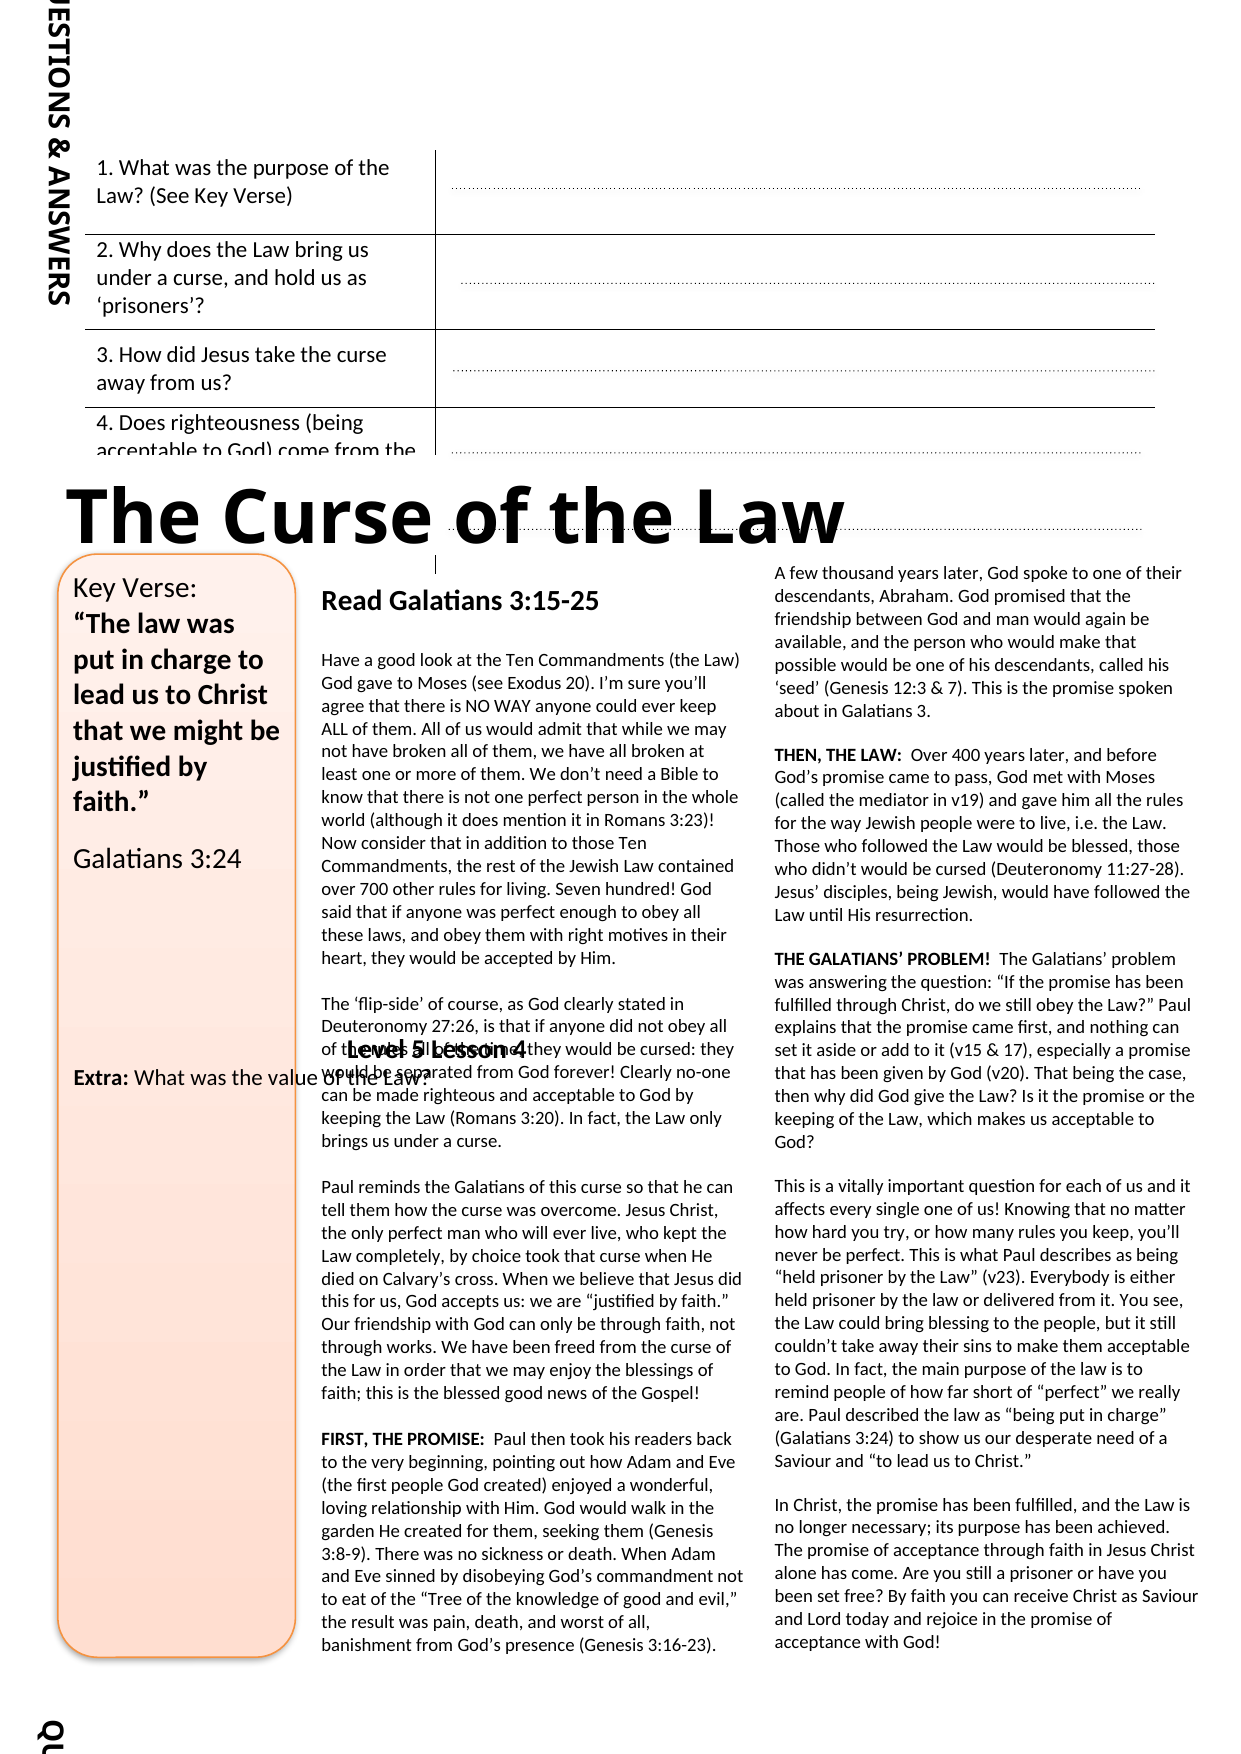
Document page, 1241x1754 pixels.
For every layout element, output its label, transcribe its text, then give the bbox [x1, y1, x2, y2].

table_cell [436, 408, 1155, 455]
table_header 1. What was the purpose of the Law? (See Key Verse) [85, 150, 435, 234]
table_cell 4. Does righteousness (being acceptable to God) come from the Law? If not, from what? [85, 408, 435, 455]
table_cell 5. How can we receive the ‘Promise’ today? [273, 555, 435, 574]
table_cell 3. How did Jesus take the curse away from us? [85, 330, 435, 407]
table_header [436, 150, 1155, 234]
table_cell [436, 235, 1155, 329]
table_cell 2. Why does the Law bring us under a curse, and hold us as ‘prisoners’? [85, 235, 435, 329]
table_cell [436, 330, 1155, 407]
table_cell [436, 555, 1155, 574]
